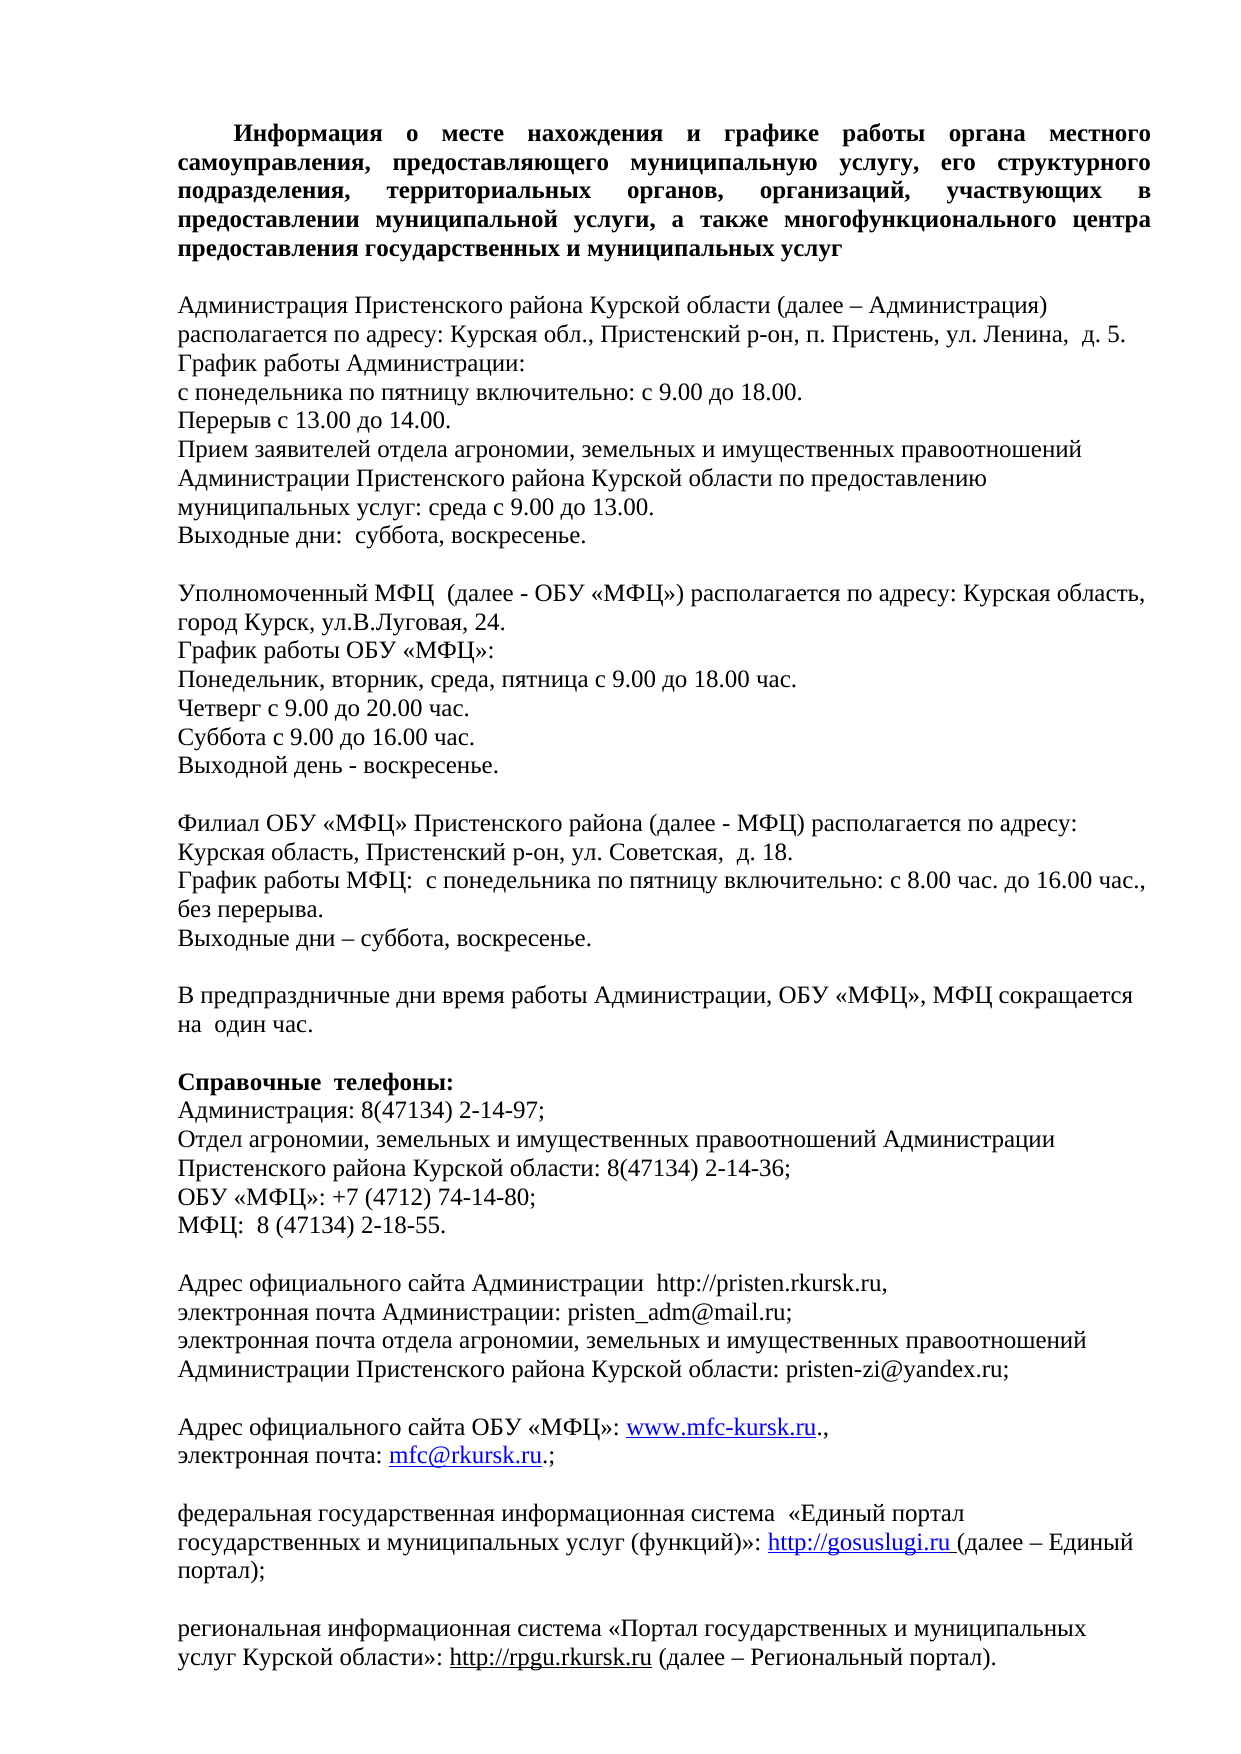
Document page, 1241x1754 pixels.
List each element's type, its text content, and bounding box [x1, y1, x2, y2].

text Четверг с 9.00 до 20.00 час. [177, 693, 1152, 722]
text Адрес официального сайта Администрации http://pristen.rkursk.ru, [177, 1268, 1152, 1297]
text Филиал ОБУ «МФЦ» Пристенского района (далее - МФЦ) располагается по адресу: Курская область, Пристенский р-он, ул. Советская, д. 18. [177, 808, 1152, 866]
text Суббота с 9.00 до 16.00 час. [177, 722, 1152, 751]
text График работы ОБУ «МФЦ»: [177, 636, 1152, 664]
text МФЦ: 8 (47134) 2-18-55. [177, 1211, 1152, 1239]
text Выходной день - воскресенье. [177, 751, 1152, 779]
text График работы Администрации: [177, 348, 1152, 377]
text Справочные телефоны: [177, 1067, 1152, 1096]
text федеральная государственная информационная система «Единый портал государственных и муниципальных услуг (функций)»: http://gosuslugi.ru (далее – Единый портал); [177, 1498, 1152, 1584]
text с понедельника по пятницу включительно: с 9.00 до 18.00. [177, 377, 1152, 406]
text Администрация: 8(47134) 2-14-97; [177, 1096, 1152, 1124]
text Уполномоченный МФЦ (далее - ОБУ «МФЦ») располагается по адресу: Курская область, город Курск, ул.В.Луговая, 24. [177, 578, 1152, 636]
text ОБУ «МФЦ»: +7 (4712) 74-14-80; [177, 1182, 1152, 1211]
text электронная почта Администрации: pristen_adm@mail.ru; [177, 1297, 1152, 1326]
text Администрация Пристенского района Курской области (далее – Администрация) располагается по адресу: Курская обл., Пристенский р-он, п. Пристень, ул. Ленина, д. 5. [177, 291, 1152, 348]
text Перерыв с 13.00 до 14.00. [177, 406, 1152, 434]
text В предпраздничные дни время работы Администрации, ОБУ «МФЦ», МФЦ сокращается на один час. [177, 981, 1152, 1038]
text Прием заявителей отдела агрономии, земельных и имущественных правоотношений Администрации Пристенского района Курской области по предоставлению муниципальных услуг: среда с 9.00 до 13.00. [177, 434, 1152, 521]
text Адрес официального сайта ОБУ «МФЦ»: www.mfc-kursk.ru., [177, 1412, 1152, 1441]
text Отдел агрономии, земельных и имущественных правоотношений Администрации Пристенского района Курской области: 8(47134) 2-14-36; [177, 1124, 1152, 1182]
text Выходные дни: суббота, воскресенье. [177, 521, 1152, 549]
text электронная почта: mfc@rkursk.ru.; [177, 1441, 1152, 1469]
text Понедельник, вторник, среда, пятница с 9.00 до 18.00 час. [177, 664, 1152, 693]
text электронная почта отдела агрономии, земельных и имущественных правоотношений Администрации Пристенского района Курской области: pristen-zi@yandex.ru; [177, 1326, 1152, 1383]
text График работы МФЦ: с понедельника по пятницу включительно: с 8.00 час. до 16.00 час., без перерыва. [177, 866, 1152, 923]
text Информация о месте нахождения и графике работы органа местного самоуправления, предоставляющего муниципальную услугу, его структурного подразделения, территориальных органов, организаций, участвующих в предоставлении муниципальной услуги, а также многофункционального центра предоставления государственных и муниципальных услуг [177, 118, 1152, 262]
text Выходные дни – суббота, воскресенье. [177, 923, 1152, 952]
text региональная информационная система «Портал государственных и муниципальных услуг Курской области»: http://rpgu.rkursk.ru (далее – Региональный портал). [177, 1613, 1152, 1671]
